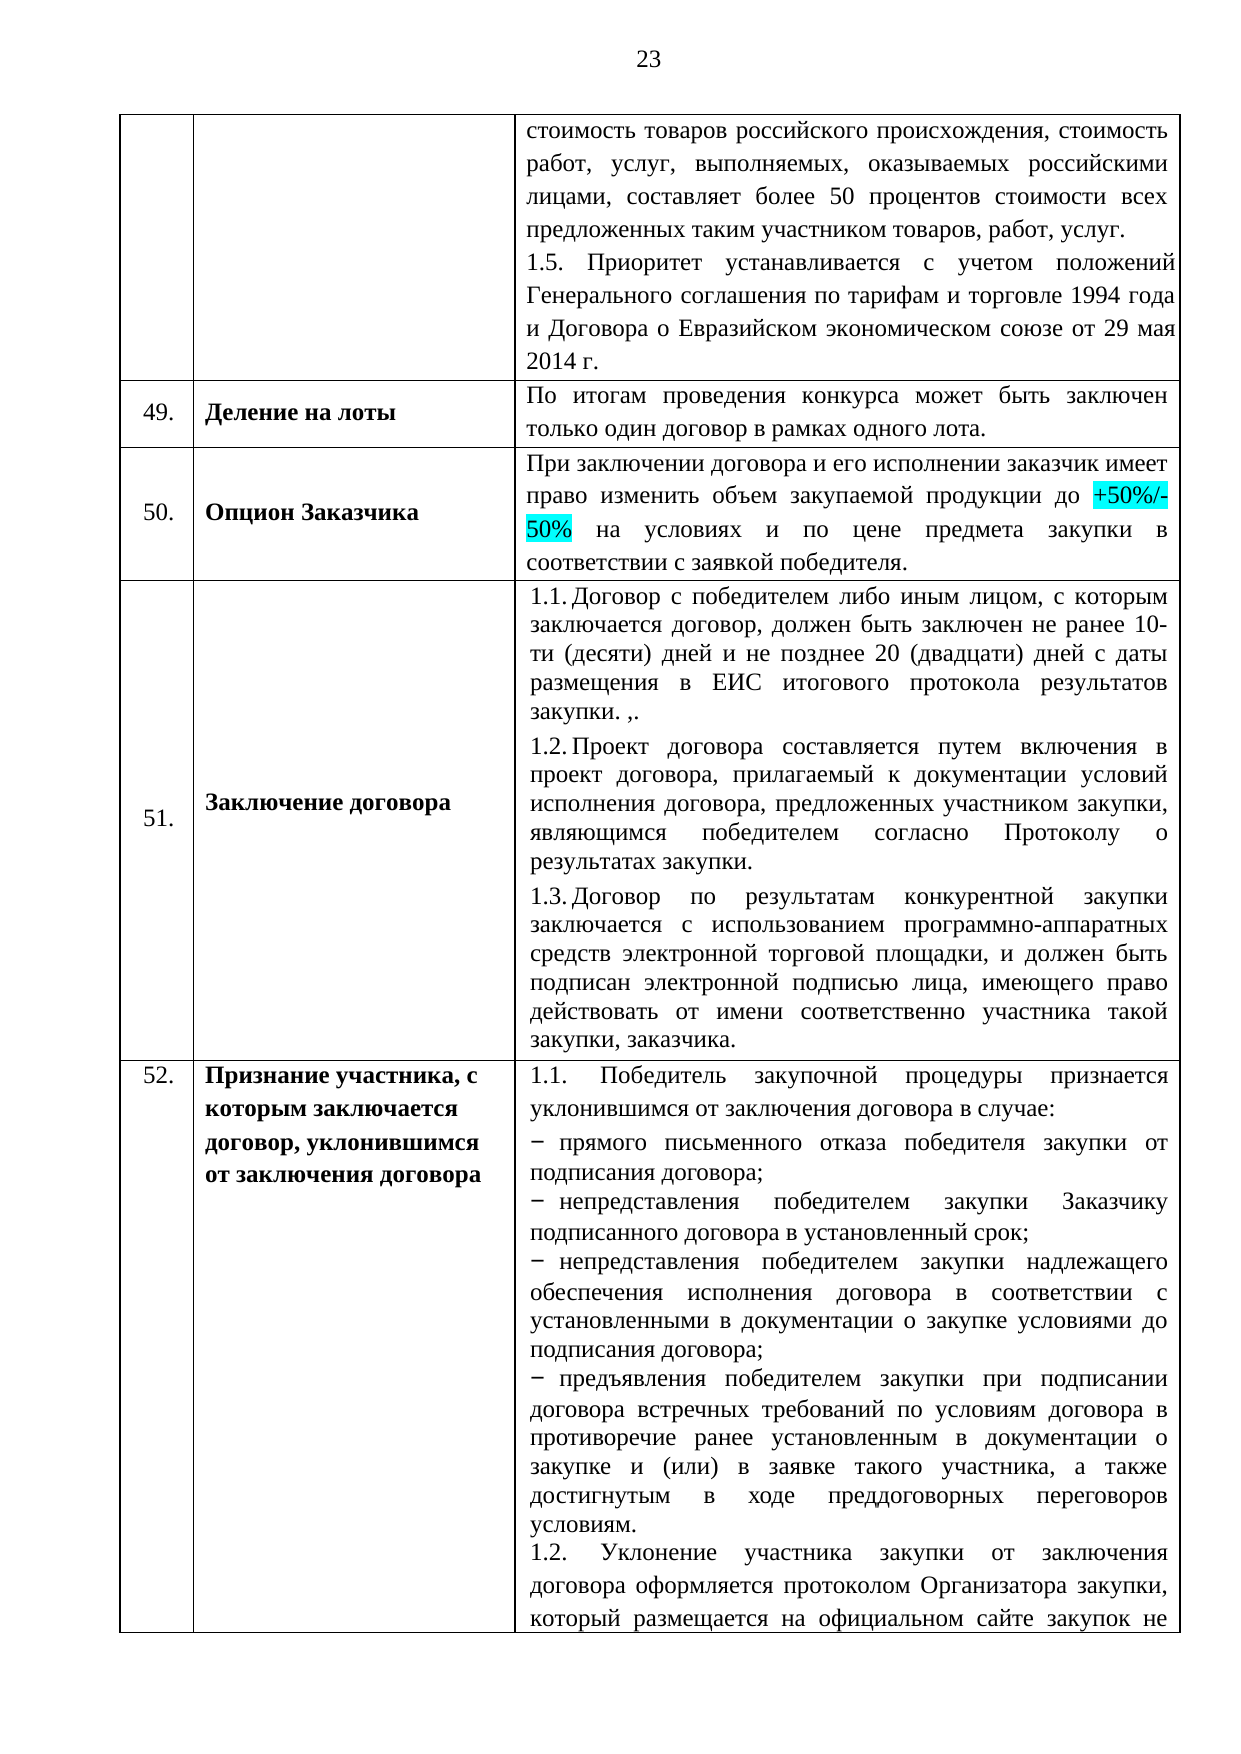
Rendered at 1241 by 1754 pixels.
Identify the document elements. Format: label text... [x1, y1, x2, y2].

table_cell По итогам проведения конкурса может быть заключен только один договор в рамках одного лота. [516, 381, 1179, 447]
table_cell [194, 1061, 514, 1632]
table_cell Заключение договора [194, 581, 514, 1059]
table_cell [516, 115, 1179, 379]
table_cell [121, 581, 193, 1059]
table_cell [121, 381, 193, 447]
table_cell При заключении договора и его исполнении заказчик имеет право изменить объем закупаемой продукции до +50%/- 50% на условиях и по цене предмета закупки в соответствии с заявкой победителя. [516, 448, 1179, 580]
table_cell Договор с победителем либо иным лицом, с которым заключается договор, должен быть заключен не ранее 10-ти (десяти) дней и не позднее 20 (двадцати) дней с даты размещения в ЕИС итогового протокола результатов закупки. ,. Проект договора составляется путем включения в проект договора, прилагаемый к документации условий исполнения договора, предложенных участником закупки, являющимся победителем согласно Протоколу о результатах закупки. Договор по результатам конкурентной закупки заключается с использованием программно-аппаратных средств электронной торговой площадки, и должен быть подписан электронной подписью лица, имеющего право действовать от имени соответственно участника такой закупки, заказчика. [516, 581, 1179, 1059]
table_cell Опцион Заказчика [194, 448, 514, 580]
table_cell [121, 115, 193, 379]
table_cell [121, 448, 193, 580]
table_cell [516, 1061, 1179, 1632]
table_cell [121, 1061, 193, 1632]
table_cell Деление на лоты [194, 381, 514, 447]
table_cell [194, 115, 514, 379]
